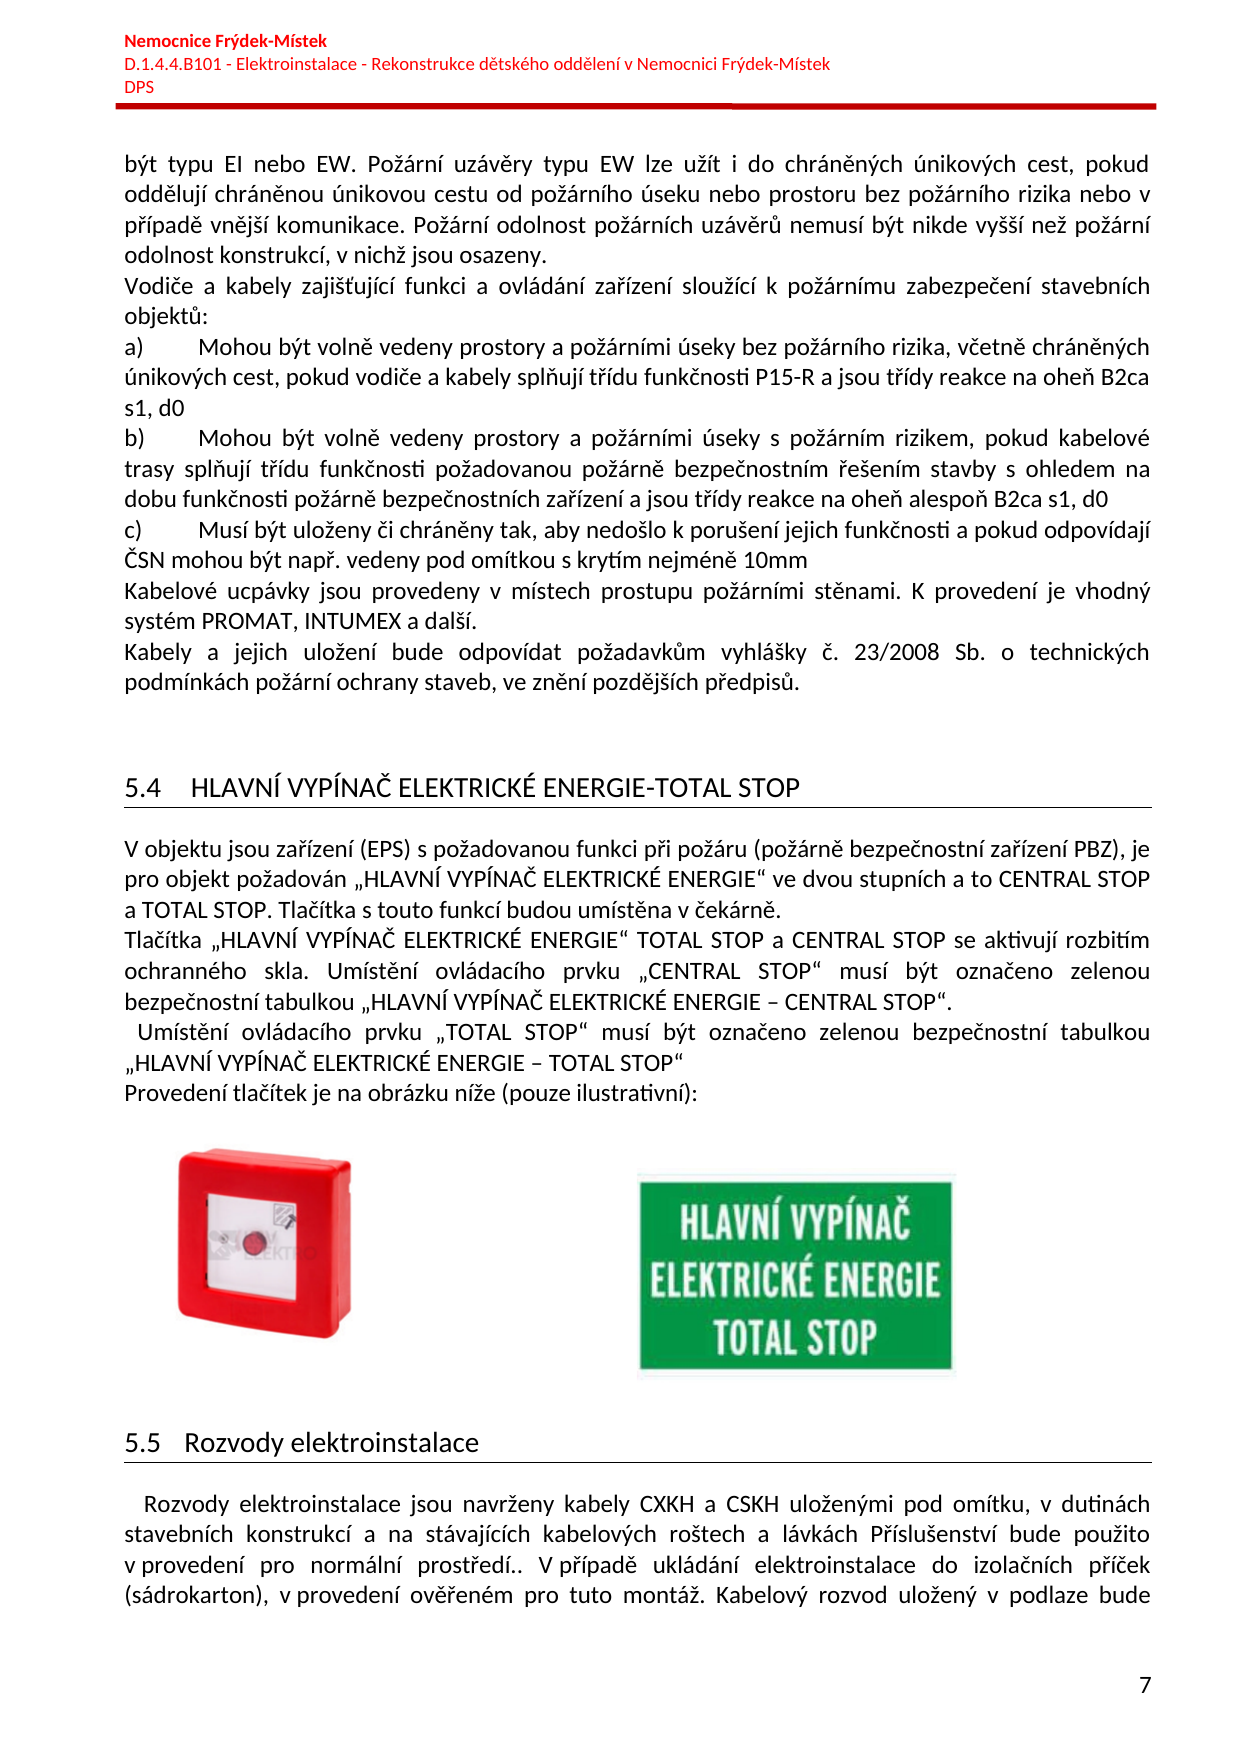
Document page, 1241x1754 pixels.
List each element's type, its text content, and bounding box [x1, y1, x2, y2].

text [124, 148, 1152, 270]
text Provedení tlačítek je na obrázku níže (pouze ilustrativní): [124, 1077, 1152, 1108]
text Vodiče a kabely zajišťující funkci a ovládání zařízení sloužící k požárnímu zabezpečení stavebních objektů: [124, 270, 1152, 331]
picture [124, 1107, 399, 1383]
text Umístění ovládacího prvku „TOTAL STOP“ musí být označeno zelenou bezpečnostní tabulkou „HLAVNÍ VYPÍNAČ ELEKTRICKÉ ENERGIE – TOTAL STOP“ [124, 1016, 1152, 1077]
text Kabely a jejich uložení bude odpovídat požadavkům vyhlášky č. 23/2008 Sb. o technických podmínkách požární ochrany staveb, ve znění pozdějších předpisů. [124, 636, 1152, 697]
text a) Mohou být volně vedeny prostory a požárními úseky bez požárního rizika, včetně chráněných únikových cest, pokud vodiče a kabely splňují třídu funkčnosti P15-R a jsou třídy reakce na oheň B2ca s1, d0 [124, 331, 1152, 422]
text Kabelové ucpávky jsou provedeny v místech prostupu požárními stěnami. K provedení je vhodný systém PROMAT, INTUMEX a další. [124, 575, 1152, 636]
subtitle HLAVNÍ VYPÍNAČ ELEKTRICKÉ ENERGIE-TOTAL STOP [124, 769, 1152, 807]
text V objektu jsou zařízení (EPS) s požadovanou funkci při požáru (požárně bezpečnostní zařízení PBZ), je pro objekt požadován „HLAVNÍ VYPÍNAČ ELEKTRICKÉ ENERGIE“ ve dvou stupních a to CENTRAL STOP a TOTAL STOP. Tlačítka s touto funkcí budou umístěna v čekárně. [124, 833, 1152, 924]
picture [636, 1168, 957, 1383]
text c) Musí být uloženy či chráněny tak, aby nedošlo k porušení jejich funkčnosti a pokud odpovídají ČSN mohou být např. vedeny pod omítkou s krytím nejméně 10mm [124, 514, 1152, 575]
text Tlačítka „HLAVNÍ VYPÍNAČ ELEKTRICKÉ ENERGIE“ TOTAL STOP a CENTRAL STOP se aktivují rozbitím ochranného skla. Umístění ovládacího prvku „CENTRAL STOP“ musí být označeno zelenou bezpečnostní tabulkou „HLAVNÍ VYPÍNAČ ELEKTRICKÉ ENERGIE – CENTRAL STOP“. [124, 924, 1152, 1016]
text b) Mohou být volně vedeny prostory a požárními úseky s požárním rizikem, pokud kabelové trasy splňují třídu funkčnosti požadovanou požárně bezpečnostním řešením stavby s ohledem na dobu funkčnosti požárně bezpečnostních zařízení a jsou třídy reakce na oheň alespoň B2ca s1, d0 [124, 422, 1152, 514]
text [124, 1488, 1152, 1610]
subtitle Rozvody elektroinstalace [124, 1424, 1152, 1462]
